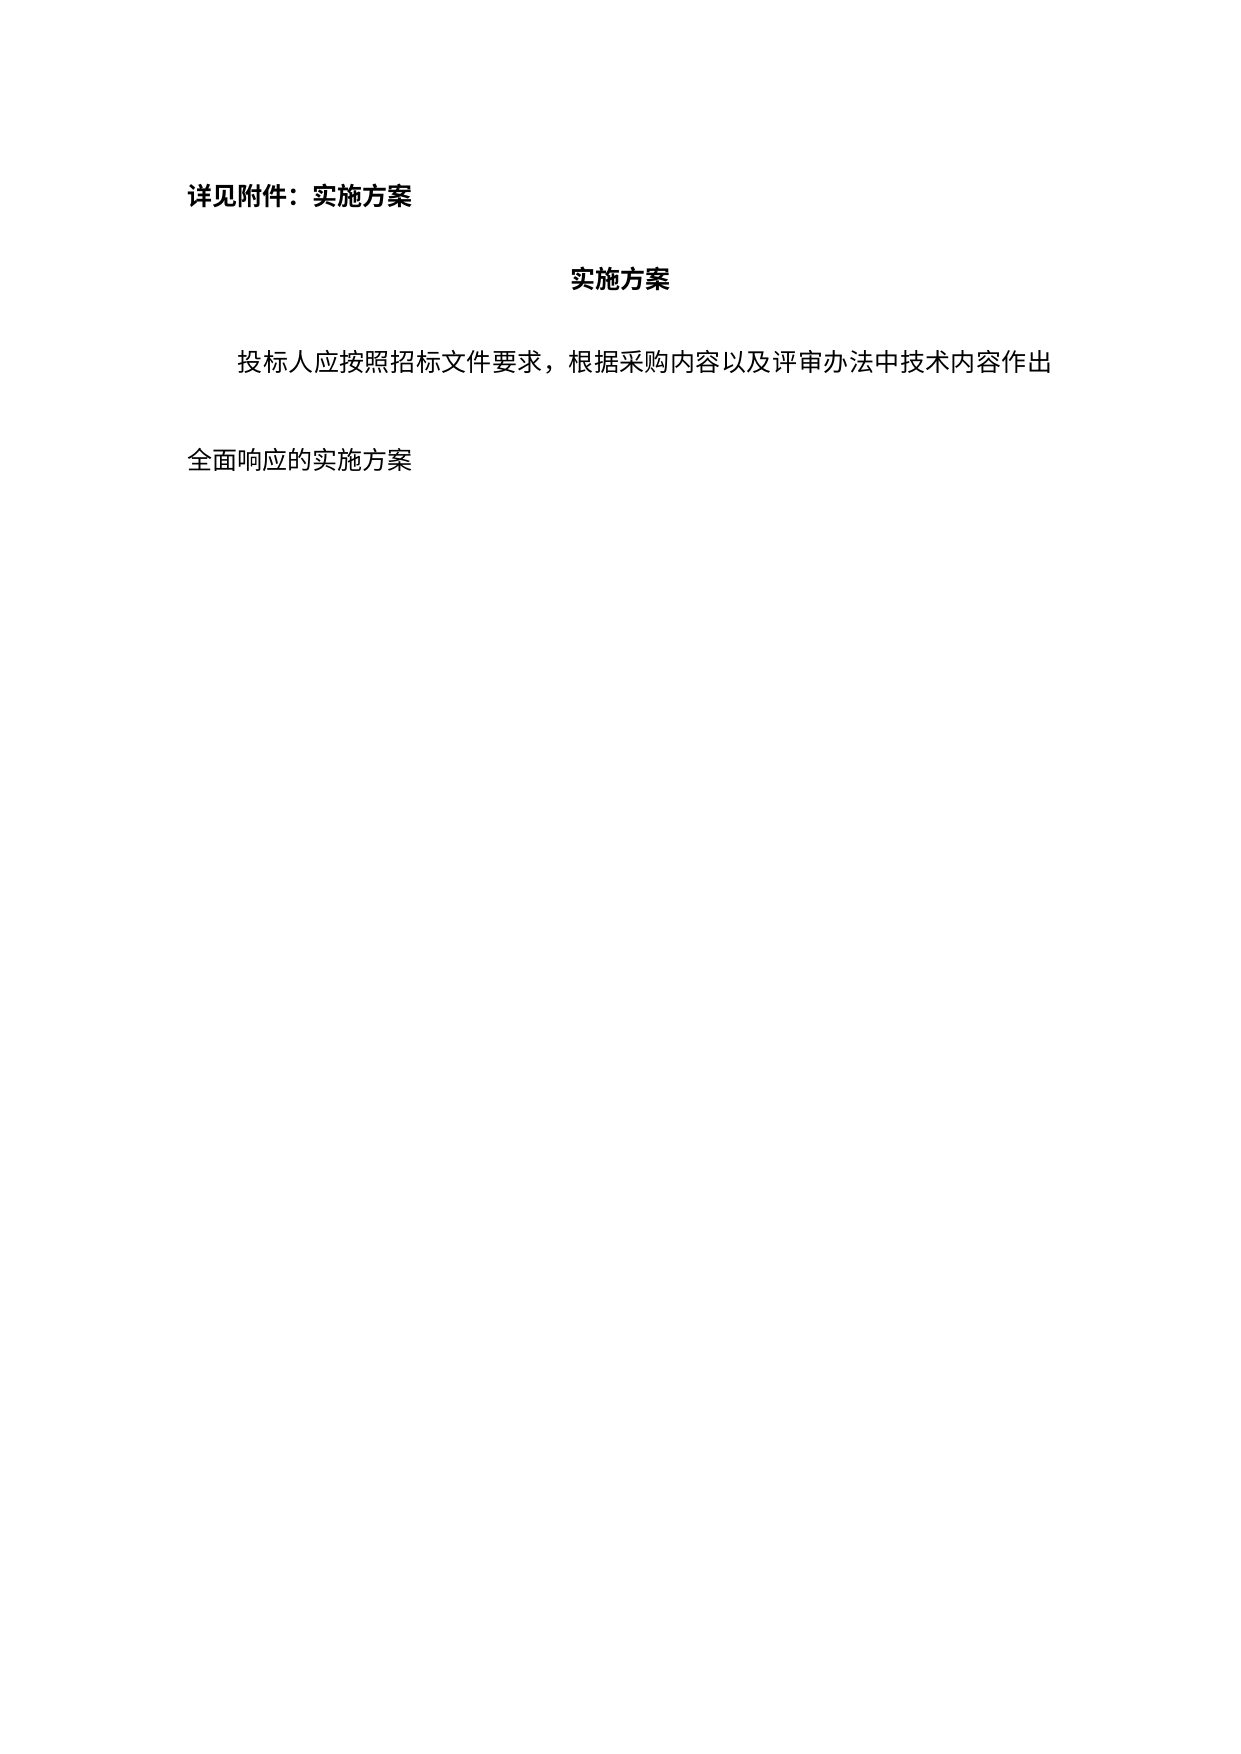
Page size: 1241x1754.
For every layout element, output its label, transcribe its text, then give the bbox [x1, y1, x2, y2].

text 详见附件：实施方案 [187, 162, 1053, 227]
text 投标人应按照招标文件要求，根据采购内容以及评审办法中技术内容作出全面响应的实施方案 [187, 328, 1053, 491]
text 实施方案 [187, 245, 1053, 310]
